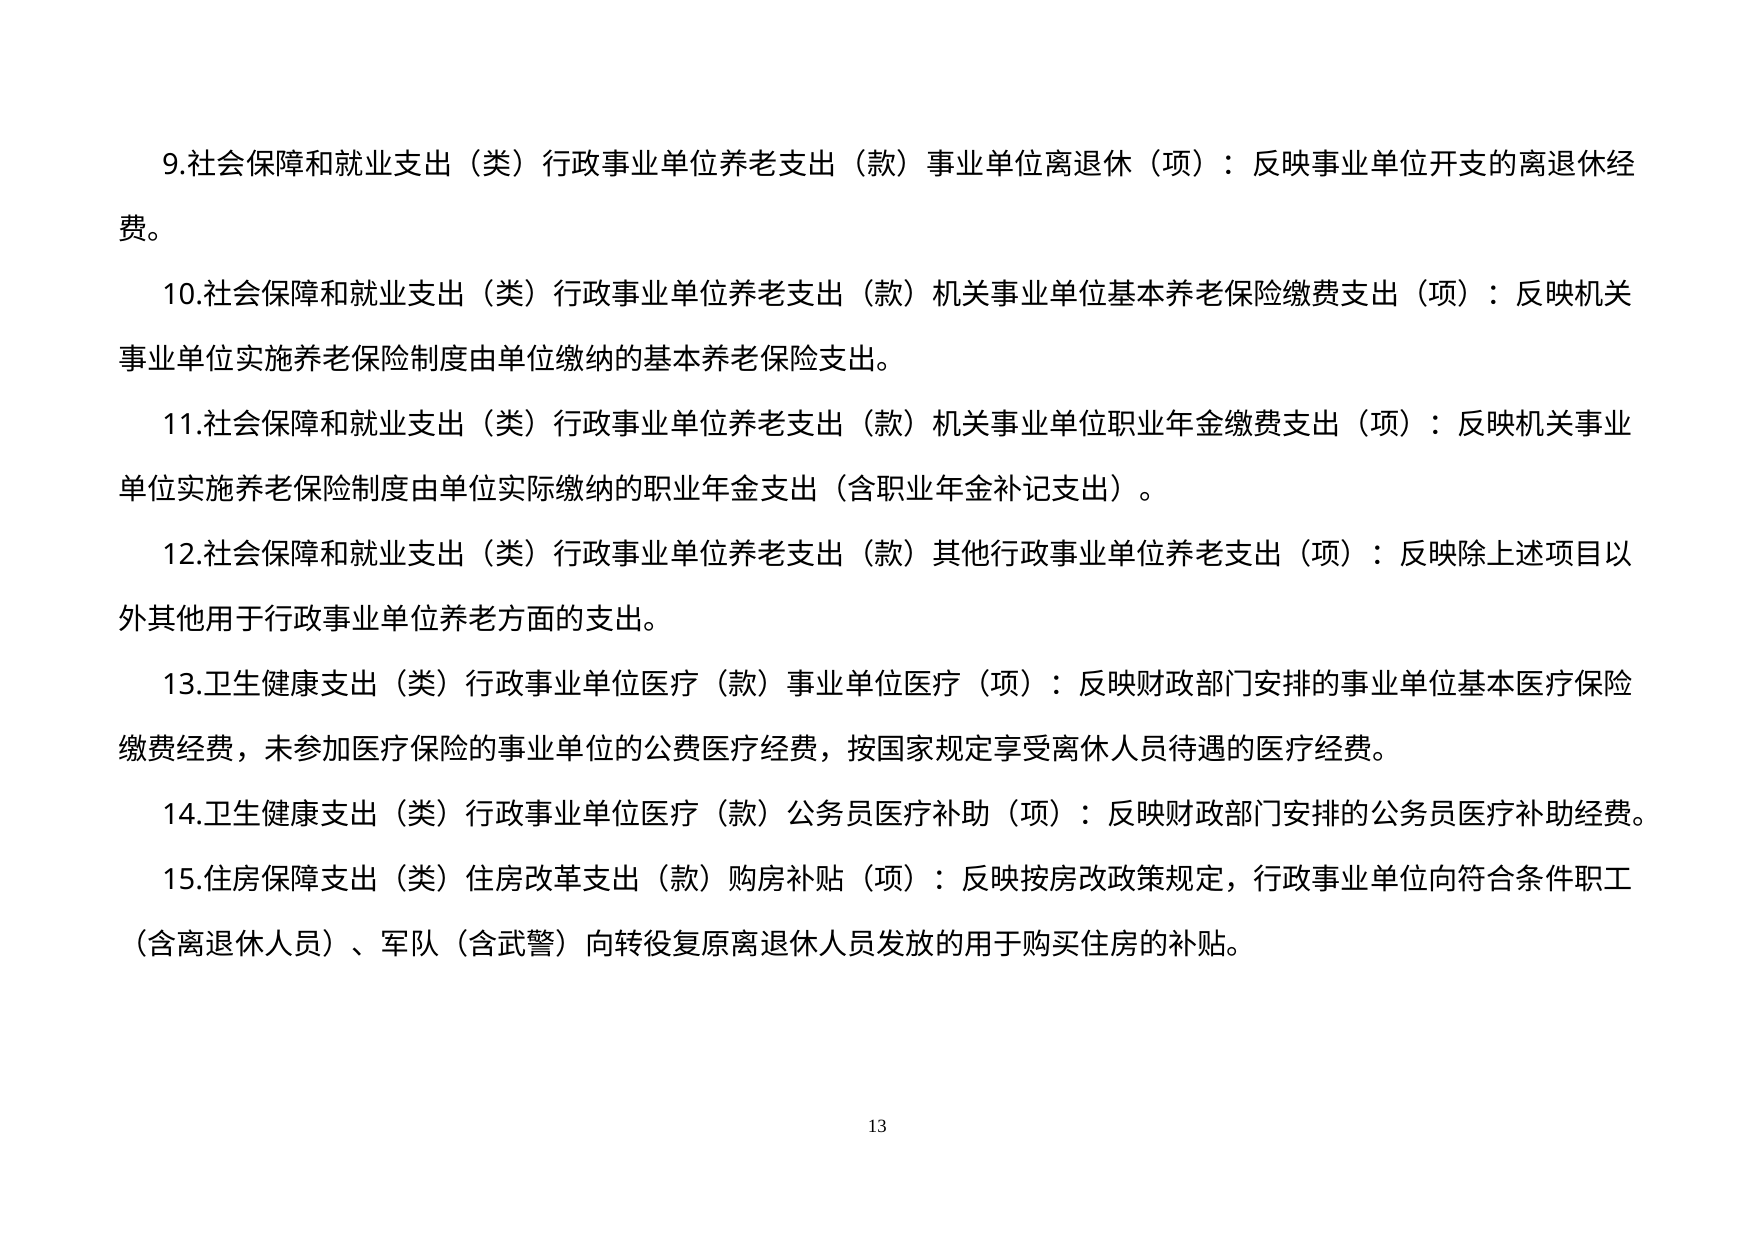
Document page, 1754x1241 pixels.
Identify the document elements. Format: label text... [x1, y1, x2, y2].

text 14.卫生健康支出（类）行政事业单位医疗（款）公务员医疗补助（项）：反映财政部门安排的公务员医疗补助经费。 [118, 779, 1636, 844]
text 12.社会保障和就业支出（类）行政事业单位养老支出（款）其他行政事业单位养老支出（项）：反映除上述项目以外其他用于行政事业单位养老方面的支出。 [118, 519, 1636, 649]
text 11.社会保障和就业支出（类）行政事业单位养老支出（款）机关事业单位职业年金缴费支出（项）：反映机关事业单位实施养老保险制度由单位实际缴纳的职业年金支出（含职业年金补记支出）。 [118, 389, 1636, 519]
text 9.社会保障和就业支出（类）行政事业单位养老支出（款）事业单位离退休（项）：反映事业单位开支的离退休经费。 [118, 129, 1636, 259]
text 10.社会保障和就业支出（类）行政事业单位养老支出（款）机关事业单位基本养老保险缴费支出（项）：反映机关事业单位实施养老保险制度由单位缴纳的基本养老保险支出。 [118, 259, 1636, 389]
text 13.卫生健康支出（类）行政事业单位医疗（款）事业单位医疗（项）：反映财政部门安排的事业单位基本医疗保险缴费经费，未参加医疗保险的事业单位的公费医疗经费，按国家规定享受离休人员待遇的医疗经费。 [118, 649, 1636, 779]
text 15.住房保障支出（类）住房改革支出（款）购房补贴（项）：反映按房改政策规定，行政事业单位向符合条件职工（含离退休人员）、军队（含武警）向转役复原离退休人员发放的用于购买住房的补贴。 [118, 844, 1636, 974]
